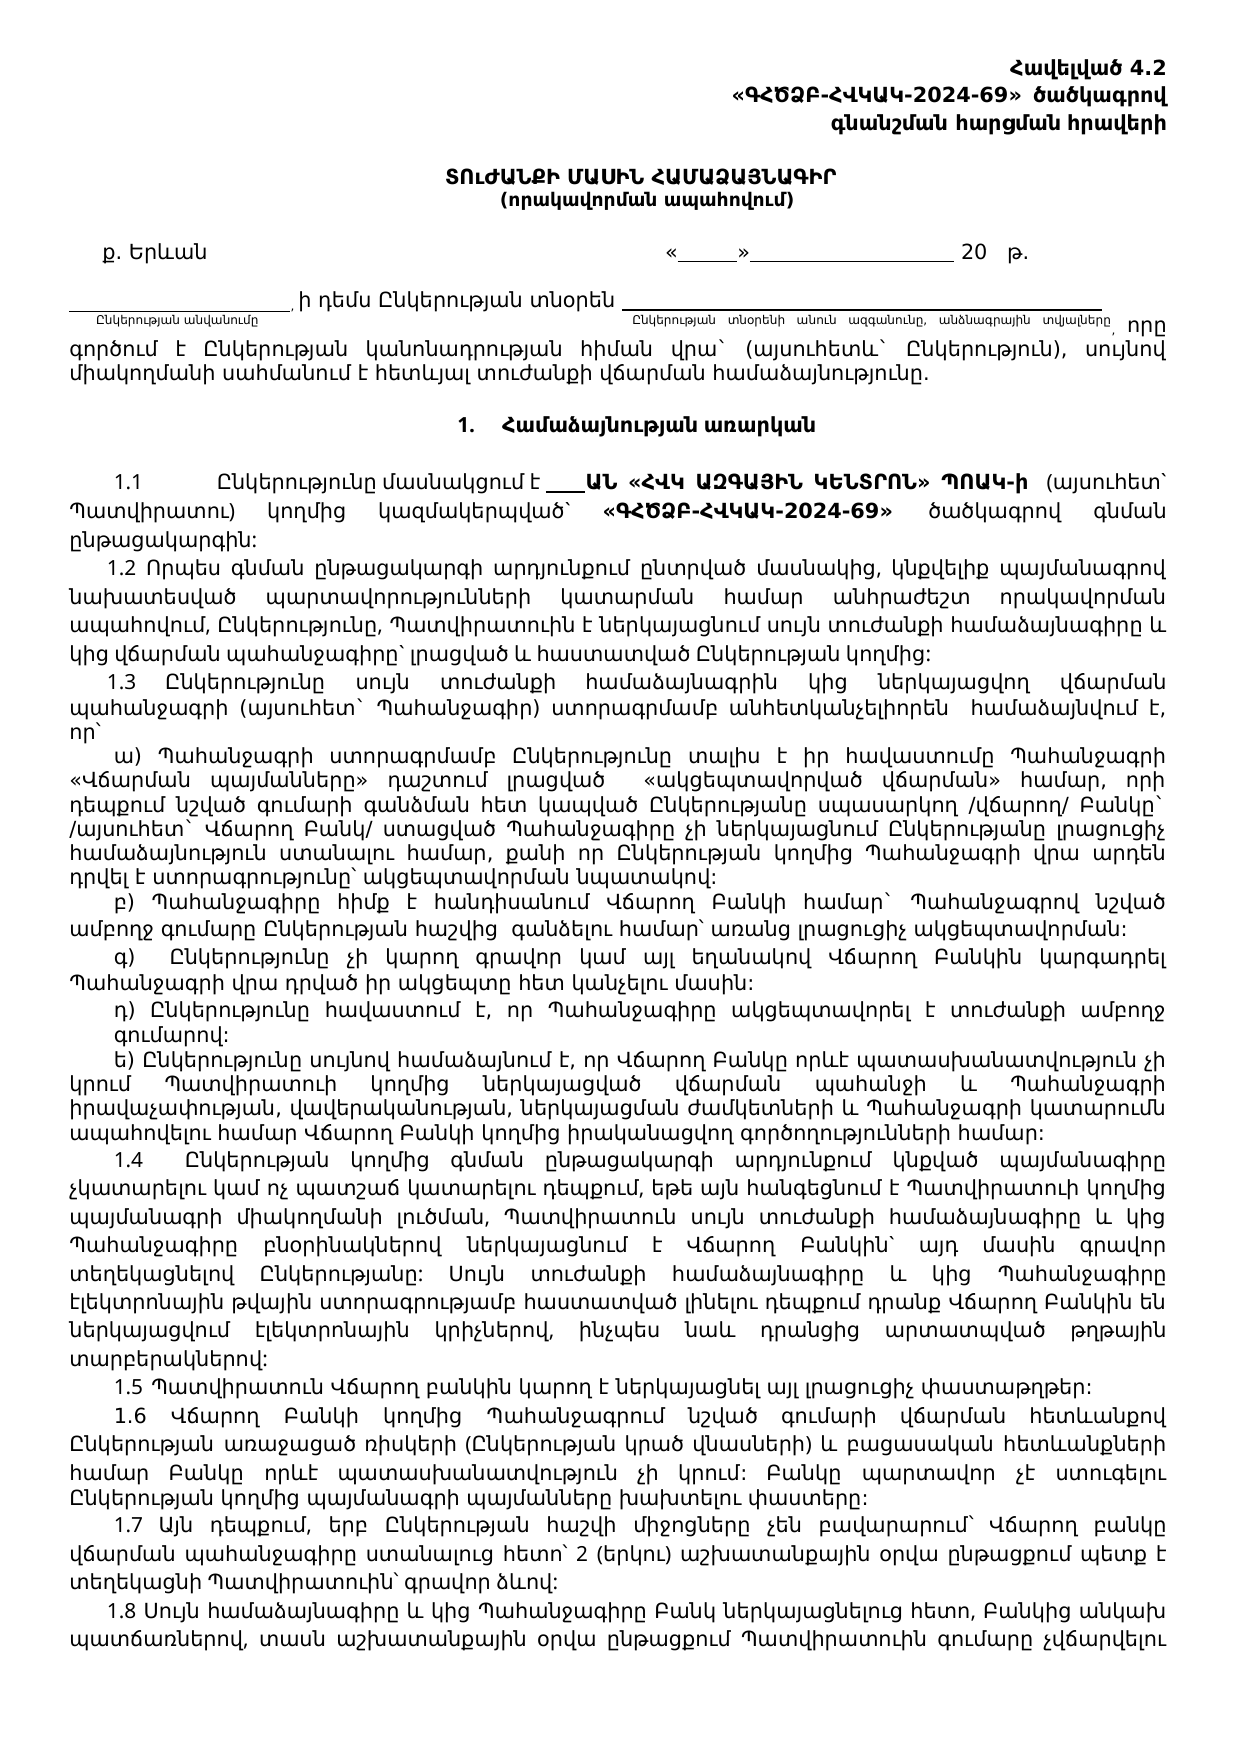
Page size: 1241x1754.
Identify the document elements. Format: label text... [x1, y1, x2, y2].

text բ) Պահանջագիրը հիմք է հանդիսանում Վճարող Բանկի համար` Պահանջագրով նշված ամբողջ գումարը Ընկերության հաշվից գանձելու համար՝ առանց լրացուցիչ ակցեպտավորման: [69, 890, 1167, 942]
text ա) Պահանջագրի ստորագրմամբ Ընկերությունը տալիս է իր հավաստումը Պահանջագրի «Վճարման պայմանները» դաշտում լրացված «ակցեպտավորված վճարման» համար, որի դեպքում նշված գումարի գանձման հետ կապված Ընկերությանը սպասարկող /վճարող/ Բանկը` /այսուհետ` Վճարող Բանկ/ ստացված Պահանջագիրը չի ներկայացնում Ընկերությանը լրացուցիչ համաձայնություն ստանալու համար, քանի որ Ընկերության կողմից Պահանջագրի վրա արդեն դրվել է ստորագրությունը՝ ակցեպտավորման նպատակով: [69, 744, 1167, 890]
list Պատվիրատուն Վճարող բանկին կարող է ներկայացնել այլ լրացուցիչ փաստաթղթեր: [113, 1372, 1167, 1401]
text 1.4 Ընկերության կողմից գնման ընթացակարգի արդյունքում կնքված պայմանագիրը չկատարելու կամ ոչ պատշաճ կատարելու դեպքում, եթե այն հանգեցնում է Պատվիրատուի կողմից պայմանագրի միակողմանի լուծման, Պատվիրատուն սույն տուժանքի համաձայնագիրը և կից Պահանջագիրը բնօրինակներով ներկայացնում է Վճարող Բանկին` այդ մասին գրավոր տեղեկացնելով Ընկերությանը: Սույն տուժանքի համաձայնագիրը և կից Պահանջագիրը էլեկտրոնային թվային ստորագրությամբ հաստատված լինելու դեպքում դրանք Վճարող Բանկին են ներկայացվում էլեկտրոնային կրիչներով, ինչպես նաև դրանցից արտատպված թղթային տարբերակներով: [69, 1145, 1167, 1372]
text 1.6 Վճարող Բանկի կողմից Պահանջագրում նշված գումարի վճարման հետևանքով Ընկերության առաջացած ռիսկերի (Ընկերության կրած վնասների) և բացասական հետևանքների համար Բանկը որևէ պատասխանատվություն չի կրում: Բանկը պարտավոր չէ ստուգելու Ընկերության կողմից պայմանագրի պայմանները խախտելու փաստերը: [69, 1401, 1167, 1510]
text գնանշման հարցման հրավերի [69, 108, 1167, 137]
text ք. Երևան « » 20 թ. [69, 240, 1167, 264]
text ՏՈւԺԱՆՔԻ ՄԱՍԻՆ ՀԱՄԱՁԱՅՆԱԳԻՐ [69, 165, 1167, 189]
list Համաձայնության առարկան [107, 410, 1167, 438]
text դ) Ընկերությունը հավաստում է, որ Պահանջագիրը ակցեպտավորել է տուժանքի ամբողջ գումարով: [113, 995, 1167, 1048]
list Ընկերությունը մասնակցում է ԱՆ «ՀՎԿ ԱԶԳԱՅԻՆ ԿԵՆՏՐՈՆ» ՊՈԱԿ-ի (այսուհետ` Պատվիրատու) կողմից կազմակերպված` «ԳՀԾՁԲ-ՀՎԿԱԿ-2024-69» ծածկագրով գնման ընթացակարգին: [69, 467, 1167, 553]
text (որակավորման ապահովում) [69, 189, 1167, 211]
text Ընկերության անվանումը Ընկերության տնօրենի անուն ազգանունը, անձնագրային տվյալները, որը գործում է Ընկերության կանոնադրության հիման վրա` (այսուհետև` Ընկերություն), սույնով միակողմանի սահմանում է հետևյալ տուժանքի վճարման համաձայնությունը. [69, 313, 1167, 386]
text 1.3 Ընկերությունը սույն տուժանքի համաձայնագրին կից ներկայացվող վճարման պահանջագրի (այսուհետ` Պահանջագիր) ստորագրմամբ անհետկանչելիորեն համաձայնվում է, որ՝ [69, 667, 1167, 744]
text , ի դեմս Ընկերության տնօրեն [69, 288, 1167, 313]
text 1.7 Այն դեպքում, երբ Ընկերության հաշվի միջոցները չեն բավարարում՝ Վճարող բանկը վճարման պահանջագիրը ստանալուց հետո՝ 2 (երկու) աշխատանքային օրվա ընթացքում պետք է տեղեկացնի Պատվիրատուին՝ գրավոր ձևով: [69, 1510, 1167, 1596]
text Հավելված 4.2 [69, 56, 1167, 80]
text «ԳՀԾՁԲ-ՀՎԿԱԿ-2024-69» ծածկագրով [69, 80, 1167, 108]
text գ) Ընկերությունը չի կարող գրավոր կամ այլ եղանակով Վճարող Բանկին կարգադրել Պահանջագրի վրա դրված իր ակցեպտը հետ կանչելու մասին: [69, 942, 1167, 995]
text 1.2 Որպես գնման ընթացակարգի արդյունքում ընտրված մասնակից, կնքվելիք պայմանագրով նախատեսված պարտավորությունների կատարման համար անհրաժեշտ որակավորման ապահովում, Ընկերությունը, Պատվիրատուին է ներկայացնում սույն տուժանքի համաձայնագիրը և կից վճարման պահանջագիրը` լրացված և հաստատված Ընկերության կողմից: [69, 553, 1167, 667]
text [69, 1596, 1167, 1653]
text ե) Ընկերությունը սույնով համաձայնում է, որ Վճարող Բանկը որևէ պատասխանատվություն չի կրում Պատվիրատուի կողմից ներկայացված վճարման պահանջի և Պահանջագրի իրավաչափության, վավերականության, ներկայացման ժամկետների և Պահանջագրի կատարումն ապահովելու համար Վճարող Բանկի կողմից իրականացվող գործողությունների համար: [69, 1048, 1167, 1145]
